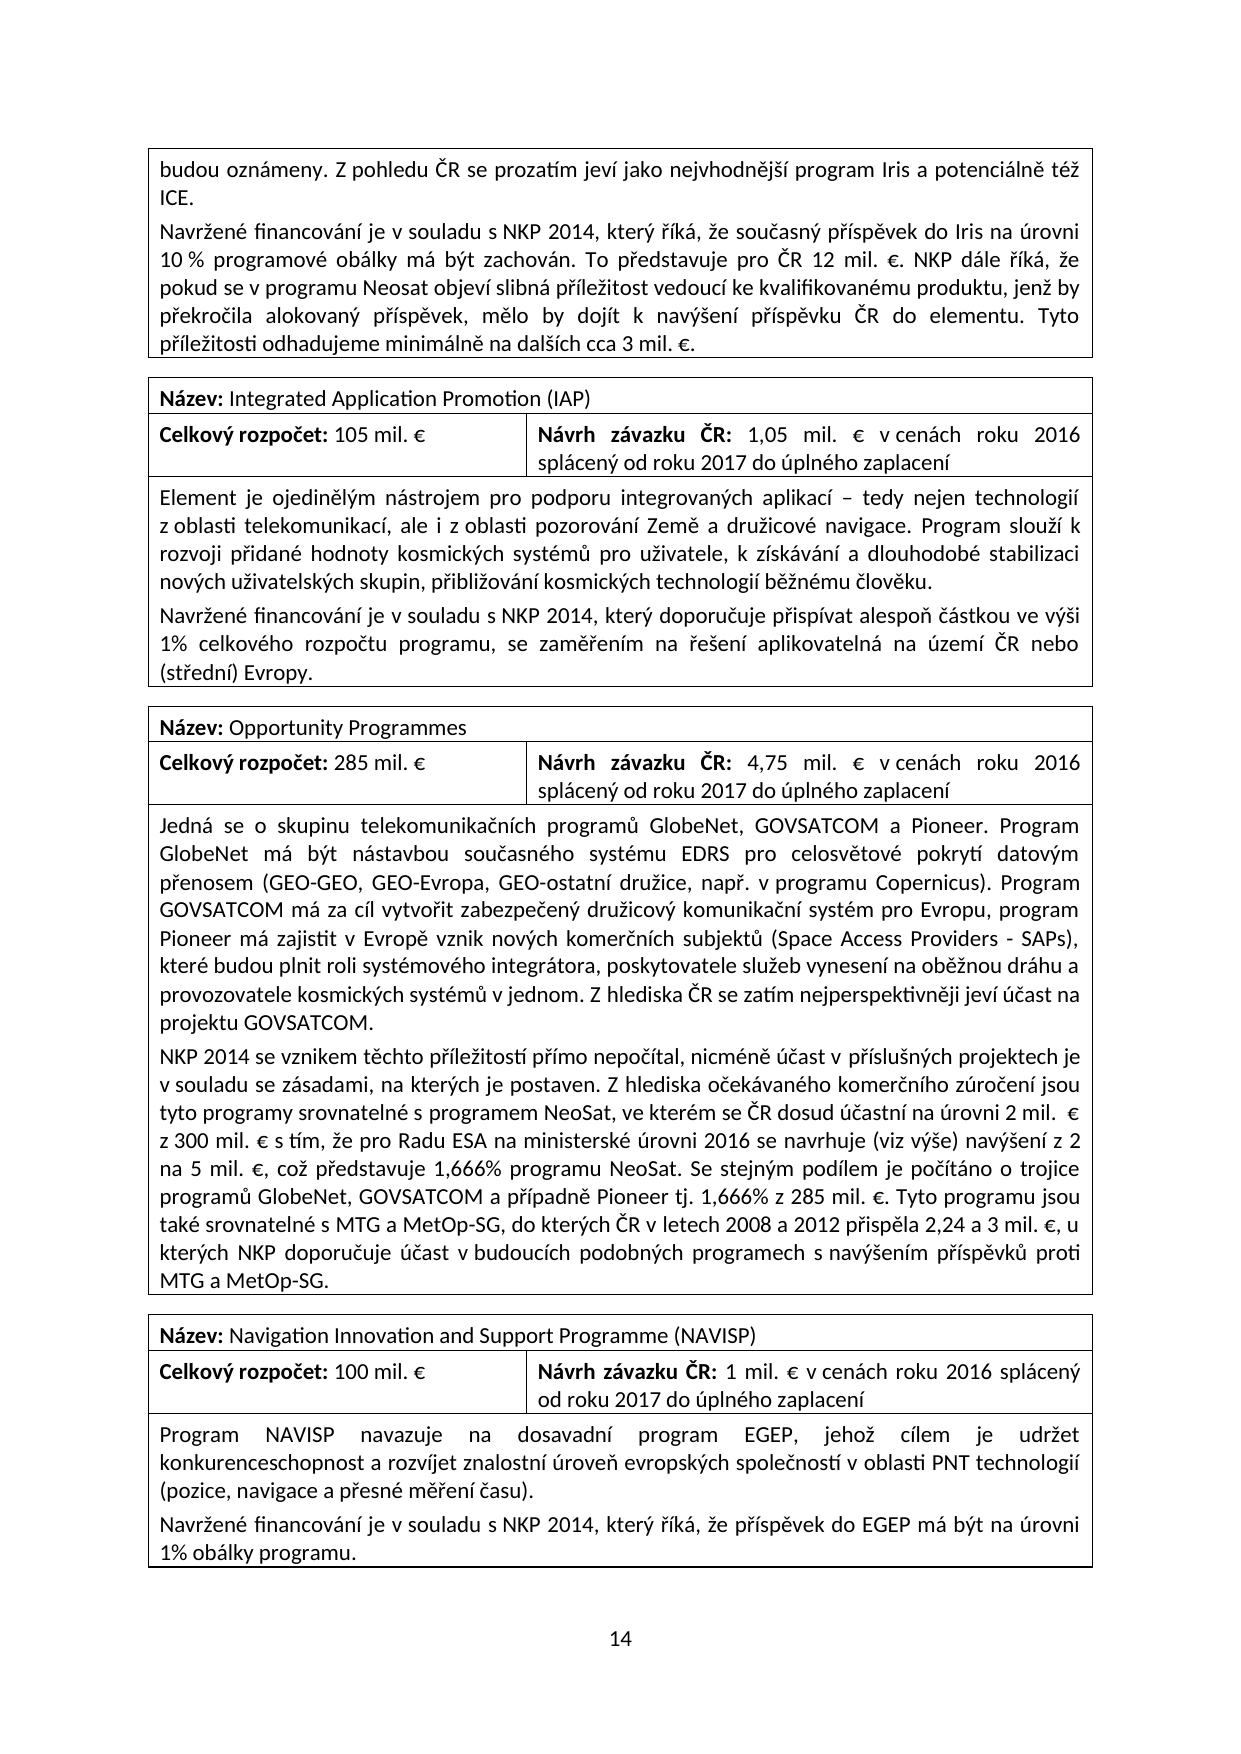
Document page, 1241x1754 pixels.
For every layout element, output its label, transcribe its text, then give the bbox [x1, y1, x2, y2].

table_cell Celkový rozpočet: 285 mil. € [149, 742, 526, 804]
table_cell Návrh závazku ČR: 1 mil. € v cenách roku 2016 splácený od roku 2017 do úplného zaplacení [527, 1351, 1092, 1413]
table_cell Program NAVISP navazuje na dosavadní program EGEP, jehož cílem je udržet konkurenceschopnost a rozvíjet znalostní úroveň evropských společností v oblasti PNT technologií (pozice, navigace a přesné měření času). Navržené financování je v souladu s NKP 2014, který říká, že příspěvek do EGEP má být na úrovni 1% obálky programu. [149, 1414, 1092, 1566]
table_cell Jedná se o skupinu telekomunikačních programů GlobeNet, GOVSATCOM a Pioneer. Program GlobeNet má být nástavbou současného systému EDRS pro celosvětové pokrytí datovým přenosem (GEO-GEO, GEO-Evropa, GEO-ostatní družice, např. v programu Copernicus). Program GOVSATCOM má za cíl vytvořit zabezpečený družicový komunikační systém pro Evropu, program Pioneer má zajistit v Evropě vznik nových komerčních subjektů (Space Access Providers - SAPs), které budou plnit roli systémového integrátora, poskytovatele služeb vynesení na oběžnou dráhu a provozovatele kosmických systémů v jednom. Z hlediska ČR se zatím nejperspektivněji jeví účast na projektu GOVSATCOM. NKP 2014 se vznikem těchto příležitostí přímo nepočítal, nicméně účast v příslušných projektech je v souladu se zásadami, na kterých je postaven. Z hlediska očekávaného komerčního zúročení jsou tyto programy srovnatelné s programem NeoSat, ve kterém se ČR dosud účastní na úrovni 2 mil. € z 300 mil. € s tím, že pro Radu ESA na ministerské úrovni 2016 se navrhuje (viz výše) navýšení z 2 na 5 mil. €, což představuje 1,666% programu NeoSat. Se stejným podílem je počítáno o trojice programů GlobeNet, GOVSATCOM a případně Pioneer tj. 1,666% z 285 mil. €. Tyto programu jsou také srovnatelné s MTG a MetOp-SG, do kterých ČR v letech 2008 a 2012 přispěla 2,24 a 3 mil. €, u kterých NKP doporučuje účast v budoucích podobných programech s navýšením příspěvků proti MTG a MetOp-SG. [149, 805, 1092, 1294]
table_cell Návrh závazku ČR: 1,05 mil. € v cenách roku 2016 splácený od roku 2017 do úplného zaplacení [527, 414, 1092, 476]
table_header Název: Integrated Application Promotion (IAP) [149, 378, 1092, 413]
table_cell Celkový rozpočet: 105 mil. € [149, 414, 526, 476]
table_cell Návrh závazku ČR: 4,75 mil. € v cenách roku 2016 splácený od roku 2017 do úplného zaplacení [527, 742, 1092, 804]
table_cell Celkový rozpočet: 100 mil. € [149, 1351, 526, 1413]
table_header Název: Opportunity Programmes [149, 707, 1092, 741]
table_cell Element je ojedinělým nástrojem pro podporu integrovaných aplikací – tedy nejen technologií z oblasti telekomunikací, ale i z oblasti pozorování Země a družicové navigace. Program slouží k rozvoji přidané hodnoty kosmických systémů pro uživatele, k získávání a dlouhodobé stabilizaci nových uživatelských skupin, přibližování kosmických technologií běžnému člověku. Navržené financování je v souladu s NKP 2014, který doporučuje přispívat alespoň částkou ve výši 1% celkového rozpočtu programu, se zaměřením na řešení aplikovatelná na území ČR nebo (střední) Evropy. [149, 477, 1092, 686]
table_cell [149, 149, 1092, 357]
table_header Název: Navigation Innovation and Support Programme (NAVISP) [149, 1315, 1092, 1349]
